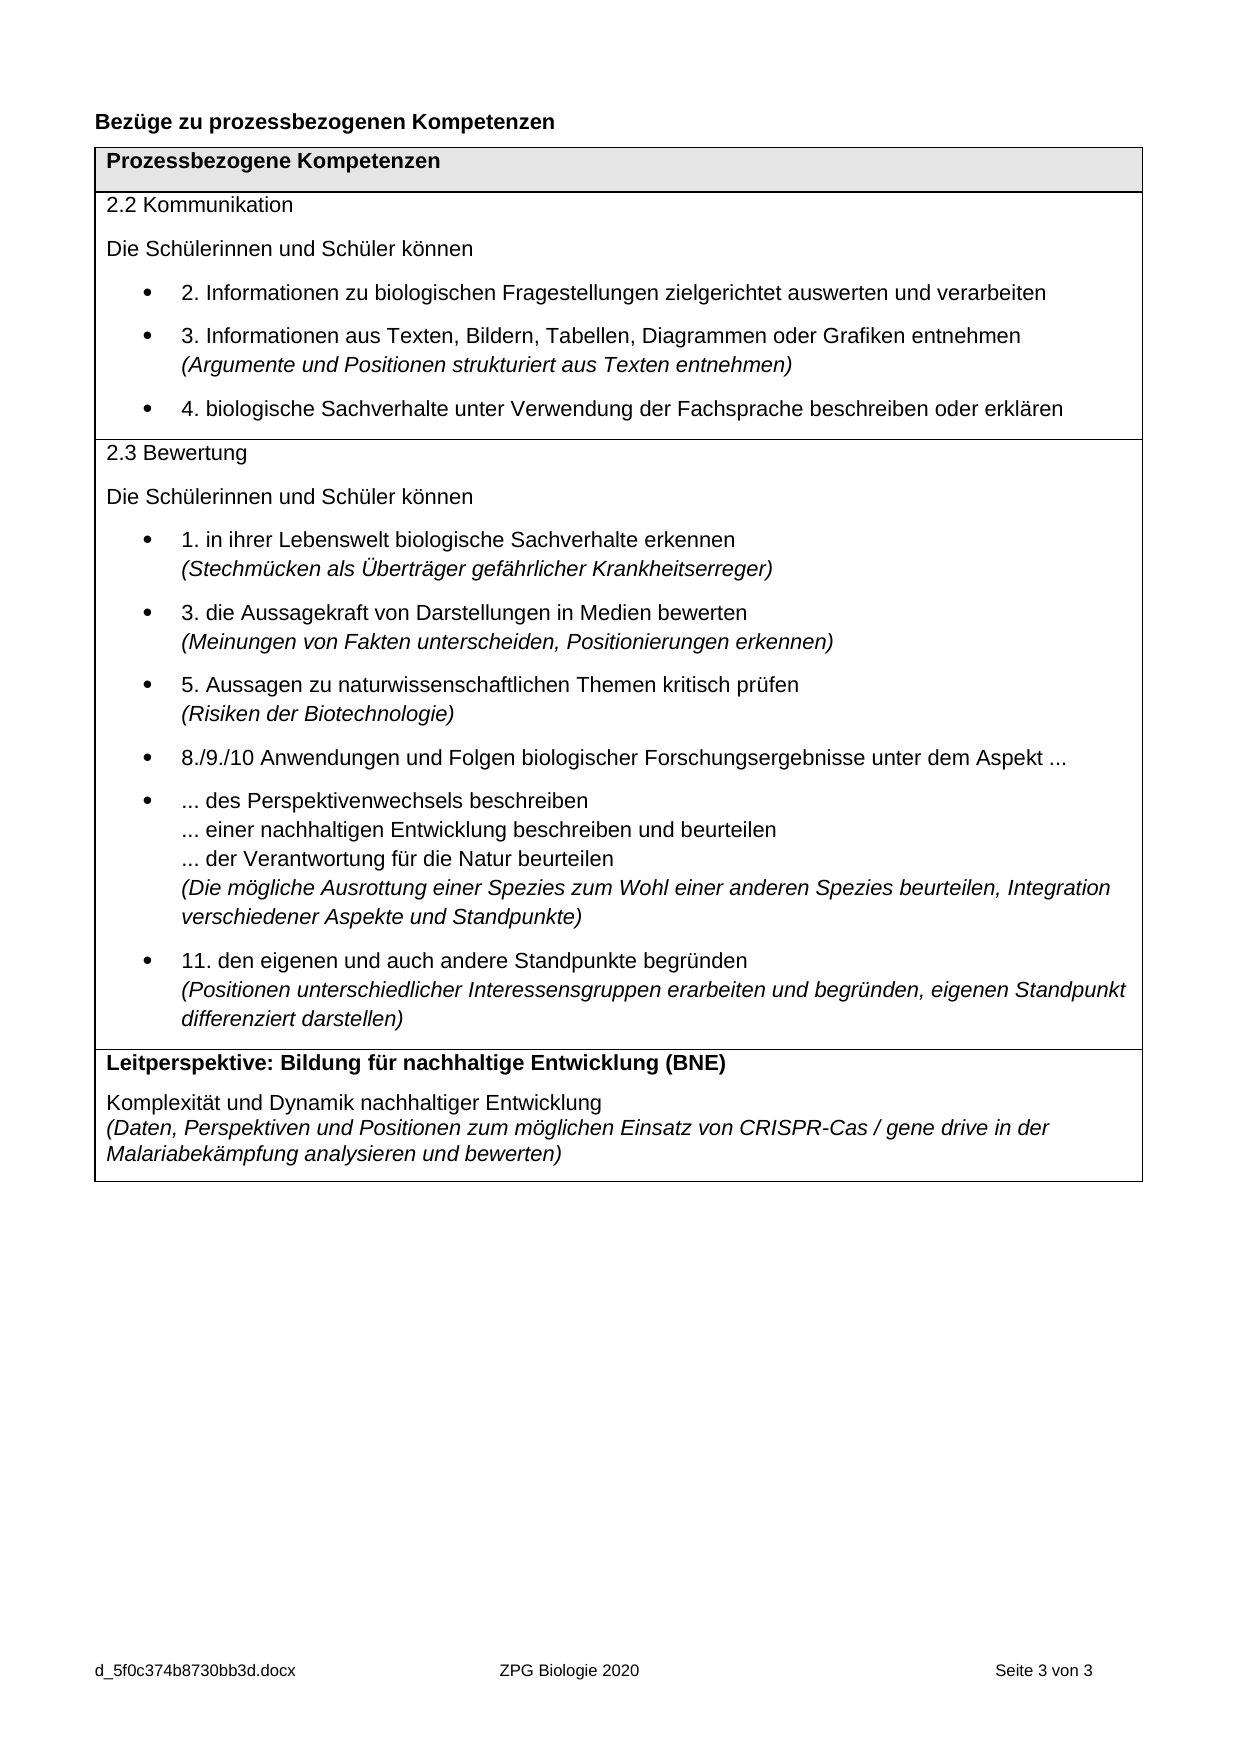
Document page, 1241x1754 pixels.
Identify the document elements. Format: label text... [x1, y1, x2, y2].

table_header Prozessbezogene Kompetenzen [96, 148, 1142, 191]
table_cell Leitperspektive: Bildung für nachhaltige Entwicklung (BNE) Komplexität und Dynamik nachhaltiger Entwicklung (Daten, Perspektiven und Positionen zum möglichen Einsatz von CRISPR-Cas / gene drive in der Malariabekämpfung analysieren und bewerten) [96, 1050, 1142, 1181]
subtitle Bezüge zu prozessbezogenen Kompetenzen [94, 109, 1146, 134]
table_cell 2.2 Kommunikation Die Schülerinnen und Schüler können 2. Informationen zu biologischen Fragestellungen zielgerichtet auswerten und verarbeiten 3. Informationen aus Texten, Bildern, Tabellen, Diagrammen oder Grafiken entnehmen (Argumente und Positionen strukturiert aus Texten entnehmen) 4. biologische Sachverhalte unter Verwendung der Fachsprache beschreiben oder erklären [96, 193, 1142, 439]
table_cell 2.3 Bewertung Die Schülerinnen und Schüler können 1. in ihrer Lebenswelt biologische Sachverhalte erkennen (Stechmücken als Überträger gefährlicher Krankheitserreger) 3. die Aussagekraft von Darstellungen in Medien bewerten (Meinungen von Fakten unterscheiden, Positionierungen erkennen) 5. Aussagen zu naturwissenschaftlichen Themen kritisch prüfen (Risiken der Biotechnologie) 8./9./10 Anwendungen und Folgen biologischer Forschungsergebnisse unter dem Aspekt ... ... des Perspektivenwechsels beschreiben ... einer nachhaltigen Entwicklung beschreiben und beurteilen ... der Verantwortung für die Natur beurteilen (Die mögliche Ausrottung einer Spezies zum Wohl einer anderen Spezies beurteilen, Integration verschiedener Aspekte und Standpunkte) 11. den eigenen und auch andere Standpunkte begründen (Positionen unterschiedlicher Interessensgruppen erarbeiten und begründen, eigenen Standpunkt differenziert darstellen) [96, 440, 1142, 1049]
